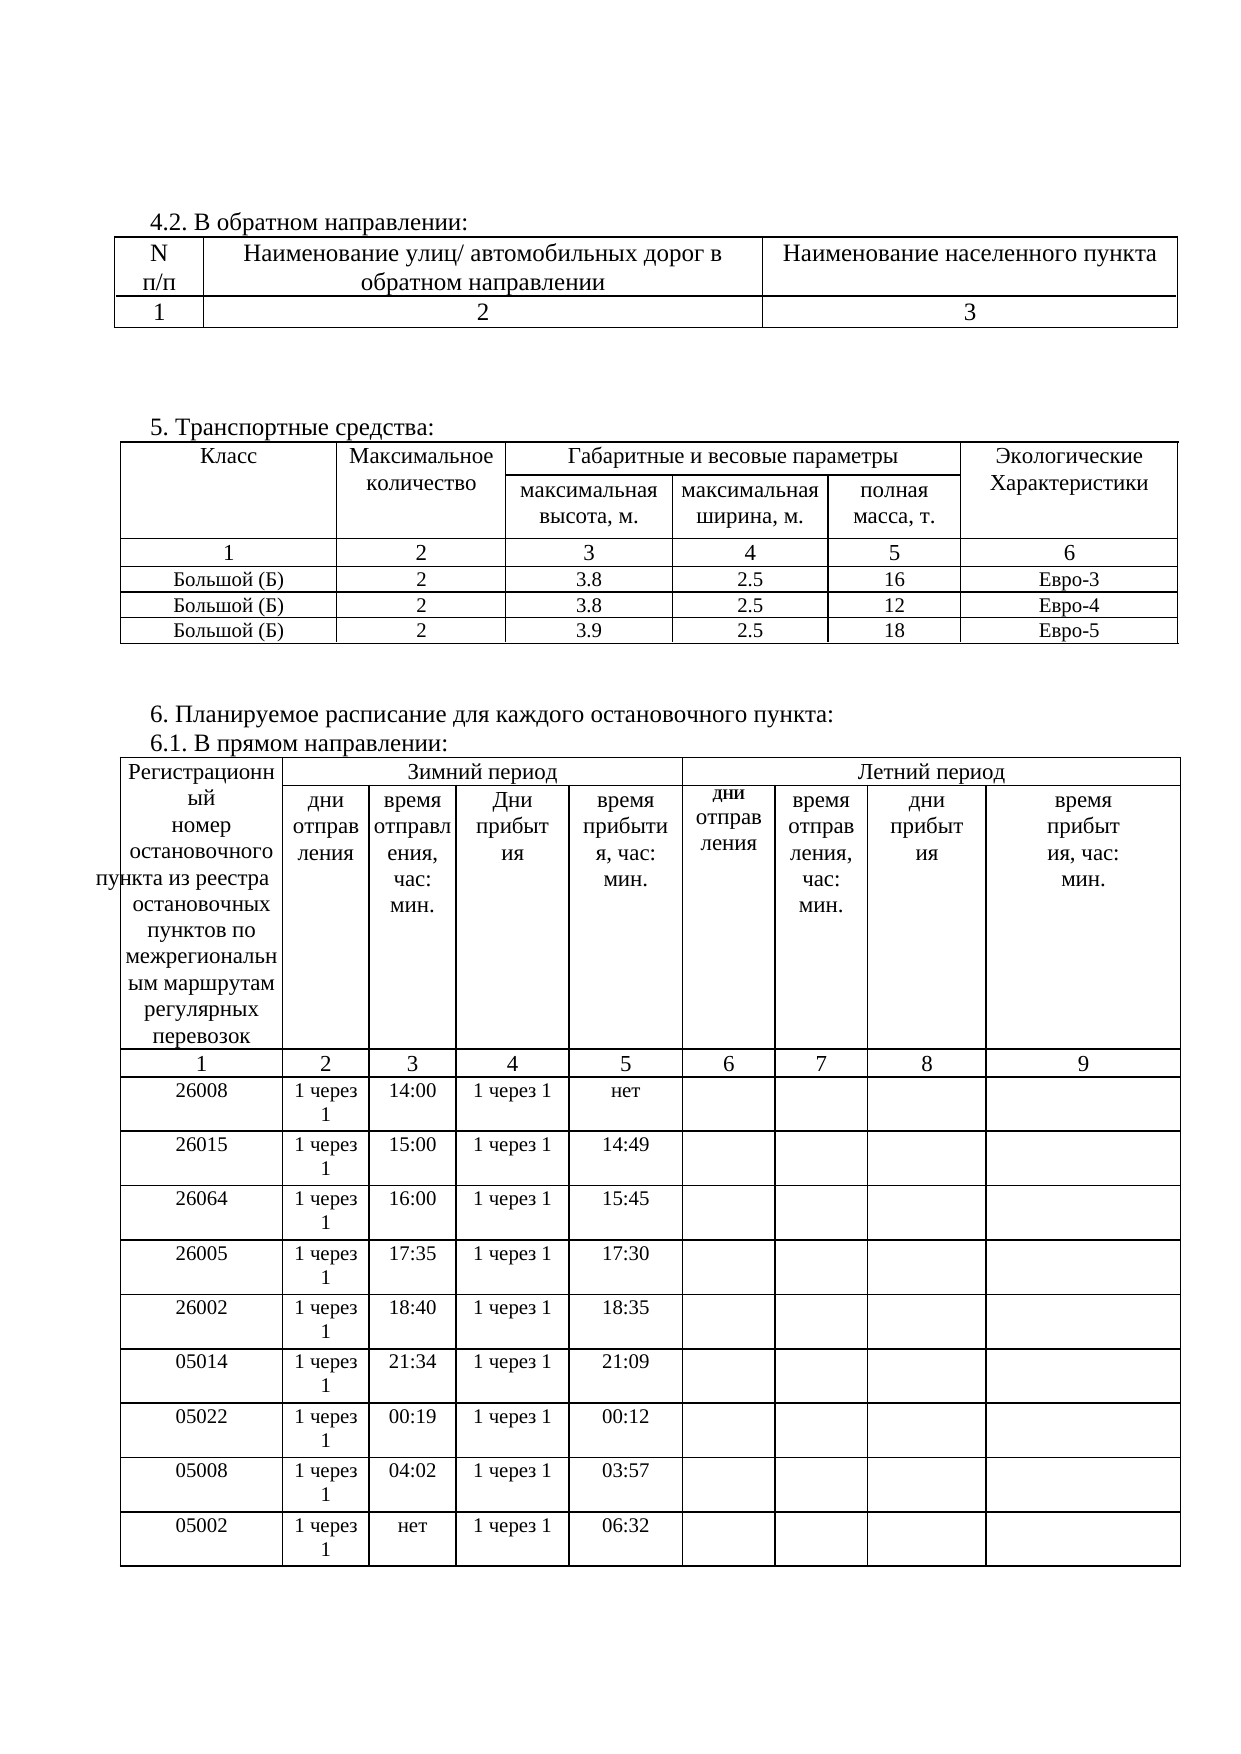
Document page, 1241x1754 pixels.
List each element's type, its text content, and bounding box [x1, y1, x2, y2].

table_cell 1 [121, 1050, 282, 1076]
table_cell 3.8 [506, 593, 672, 617]
table_cell 8 [868, 1050, 985, 1076]
table_cell [776, 1350, 867, 1402]
table_header Класс [121, 443, 336, 538]
table_cell [987, 1241, 1180, 1293]
table_cell ДНИ отправ ления [683, 786, 774, 1048]
table_header N п/п [115, 238, 203, 295]
table_cell 26005 [121, 1241, 282, 1293]
table_cell [683, 1513, 774, 1565]
table_cell 16:00 [370, 1186, 455, 1239]
table_cell 15:00 [370, 1132, 455, 1185]
table_cell максимальная ширина, м. [673, 476, 827, 538]
table_cell время отправл ения, час: мин. [370, 786, 455, 1048]
table_cell [683, 1078, 774, 1130]
table_cell 2 [337, 567, 505, 591]
table_cell [868, 1078, 985, 1130]
table_cell 1 через 1 [283, 1295, 368, 1348]
table_cell Евро-5 [961, 618, 1177, 642]
table_cell 12 [829, 593, 960, 617]
table_cell [987, 1404, 1180, 1457]
table_cell 1 через 1 [283, 1241, 368, 1293]
table_cell 3 [763, 295, 1177, 327]
table_cell 3.9 [506, 618, 672, 642]
table_cell полная масса, т. [829, 476, 960, 538]
table_cell 2 [283, 1050, 368, 1076]
table_cell [683, 1132, 774, 1185]
table_cell 26008 [121, 1078, 282, 1130]
table_cell [868, 1404, 985, 1457]
table_cell 05022 [121, 1404, 282, 1457]
table_header Регистрационный номер остановочного пункта из реестра остановочных пунктов по межрегиональным маршрутам регулярных перевозок [121, 758, 282, 1048]
table_cell 18 [829, 618, 960, 642]
table_cell 26002 [121, 1295, 282, 1348]
table_cell дни прибыт ия [868, 786, 985, 1048]
table_cell 17:30 [570, 1241, 682, 1293]
text 6.1. В прямом направлении: [150, 728, 1090, 757]
table_cell 1 через 1 [457, 1132, 568, 1185]
table_cell 1 через 1 [283, 1350, 368, 1402]
table_cell нет [370, 1513, 455, 1565]
table_cell [868, 1241, 985, 1293]
table_cell 1 через 1 [283, 1132, 368, 1185]
table_cell [868, 1295, 985, 1348]
table_cell 1 через 1 [457, 1241, 568, 1293]
table_cell 4 [673, 539, 827, 566]
table_cell [776, 1078, 867, 1130]
table_cell максимальная высота, м. [506, 476, 672, 538]
table_header Зимний период [283, 758, 682, 784]
table_cell 26015 [121, 1132, 282, 1185]
table_cell 1 через 1 [457, 1350, 568, 1402]
table_cell 1 через 1 [457, 1078, 568, 1130]
table_cell время отправ ления, час: мин. [776, 786, 867, 1048]
table_cell [987, 1295, 1180, 1348]
table_cell [683, 1458, 774, 1511]
table_cell [987, 1458, 1180, 1511]
table_cell [987, 1350, 1180, 1402]
table_cell 1 через 1 [283, 1404, 368, 1457]
table_cell 2 [337, 593, 505, 617]
table_cell 21:09 [570, 1350, 682, 1402]
table_cell 2.5 [673, 567, 827, 591]
table_cell 15:45 [570, 1186, 682, 1239]
table_cell 14:49 [570, 1132, 682, 1185]
table_cell 05002 [121, 1513, 282, 1565]
text 5. Транспортные средства: [150, 412, 1090, 441]
table_cell 05008 [121, 1458, 282, 1511]
table_cell [868, 1513, 985, 1565]
table_cell 9 [987, 1050, 1180, 1076]
table_cell [868, 1458, 985, 1511]
table_header Наименование населенного пункта [763, 238, 1177, 295]
table_cell 1 через 1 [283, 1458, 368, 1511]
table_cell 1 [121, 539, 336, 566]
table_cell 3 [506, 539, 672, 566]
table_cell 1 через 1 [457, 1186, 568, 1239]
table_cell [683, 1350, 774, 1402]
table_header Экологические Характеристики [961, 443, 1177, 538]
table_cell 1 через 1 [283, 1186, 368, 1239]
table_cell Дни прибыт ия [457, 786, 568, 1048]
table_cell 2 [204, 297, 762, 327]
table_cell 1 через 1 [457, 1513, 568, 1565]
table_cell 17:35 [370, 1241, 455, 1293]
table_cell время прибыт ия, час: мин. [987, 786, 1180, 1048]
table_cell время прибыти я, час: мин. [570, 786, 682, 1048]
table_cell Большой (Б) [121, 593, 336, 617]
table_cell [868, 1132, 985, 1185]
table_cell 5 [570, 1050, 682, 1076]
table_header Габаритные и весовые параметры [506, 443, 960, 474]
table_cell [776, 1241, 867, 1293]
table_header Максимальное количество [337, 443, 505, 538]
table_cell [987, 1186, 1180, 1239]
table_cell [987, 1132, 1180, 1185]
table_cell 18:40 [370, 1295, 455, 1348]
text 4.2. В обратном направлении: [150, 207, 1090, 236]
table_cell [868, 1186, 985, 1239]
table_cell Большой (Б) [121, 618, 336, 642]
table_cell Большой (Б) [121, 567, 336, 591]
table_cell 00:19 [370, 1404, 455, 1457]
table_cell 05014 [121, 1350, 282, 1402]
text 6. Планируемое расписание для каждого остановочного пункта: [150, 699, 1090, 728]
table_cell 2.5 [673, 618, 827, 642]
table_cell Евро-3 [961, 567, 1177, 591]
table_cell [683, 1295, 774, 1348]
table_cell 2 [337, 539, 505, 566]
table_cell 1 через 1 [457, 1458, 568, 1511]
table_cell 2 [337, 618, 505, 642]
table_cell 4 [457, 1050, 568, 1076]
table_cell 6 [961, 539, 1177, 566]
table_cell [987, 1513, 1180, 1565]
table_cell 1 через 1 [283, 1513, 368, 1565]
table_cell 03:57 [570, 1458, 682, 1511]
table_cell дни отправ ления [283, 786, 368, 1048]
table_cell 2.5 [673, 593, 827, 617]
table_cell [683, 1241, 774, 1293]
table_cell 3.8 [506, 567, 672, 591]
table_header Наименование улиц/ автомобильных дорог в обратном направлении [204, 238, 762, 295]
table_cell [776, 1404, 867, 1457]
table_cell Евро-4 [961, 593, 1177, 617]
table_cell 1 [115, 296, 203, 327]
table_cell 00:12 [570, 1404, 682, 1457]
table_cell 21:34 [370, 1350, 455, 1402]
table_cell [776, 1513, 867, 1565]
table_cell [987, 1078, 1180, 1130]
table_cell 18:35 [570, 1295, 682, 1348]
table_cell 1 через 1 [457, 1404, 568, 1457]
table_cell 26064 [121, 1186, 282, 1239]
table_cell 14:00 [370, 1078, 455, 1130]
table_cell 5 [829, 539, 960, 566]
table_cell 3 [370, 1050, 455, 1076]
table_cell 04:02 [370, 1458, 455, 1511]
table_header Летний период [683, 758, 1180, 784]
table_cell [776, 1186, 867, 1239]
table_cell 7 [776, 1050, 867, 1076]
table_cell 1 через 1 [283, 1078, 368, 1130]
table_cell 1 через 1 [457, 1295, 568, 1348]
table_cell 6 [683, 1050, 774, 1076]
table_cell [868, 1350, 985, 1402]
table_cell 16 [829, 567, 960, 591]
table_cell [683, 1404, 774, 1457]
table_cell 06:32 [570, 1513, 682, 1565]
table_cell нет [570, 1078, 682, 1130]
table_cell [776, 1295, 867, 1348]
table_cell [776, 1458, 867, 1511]
table_cell [683, 1186, 774, 1239]
table_cell [776, 1132, 867, 1185]
